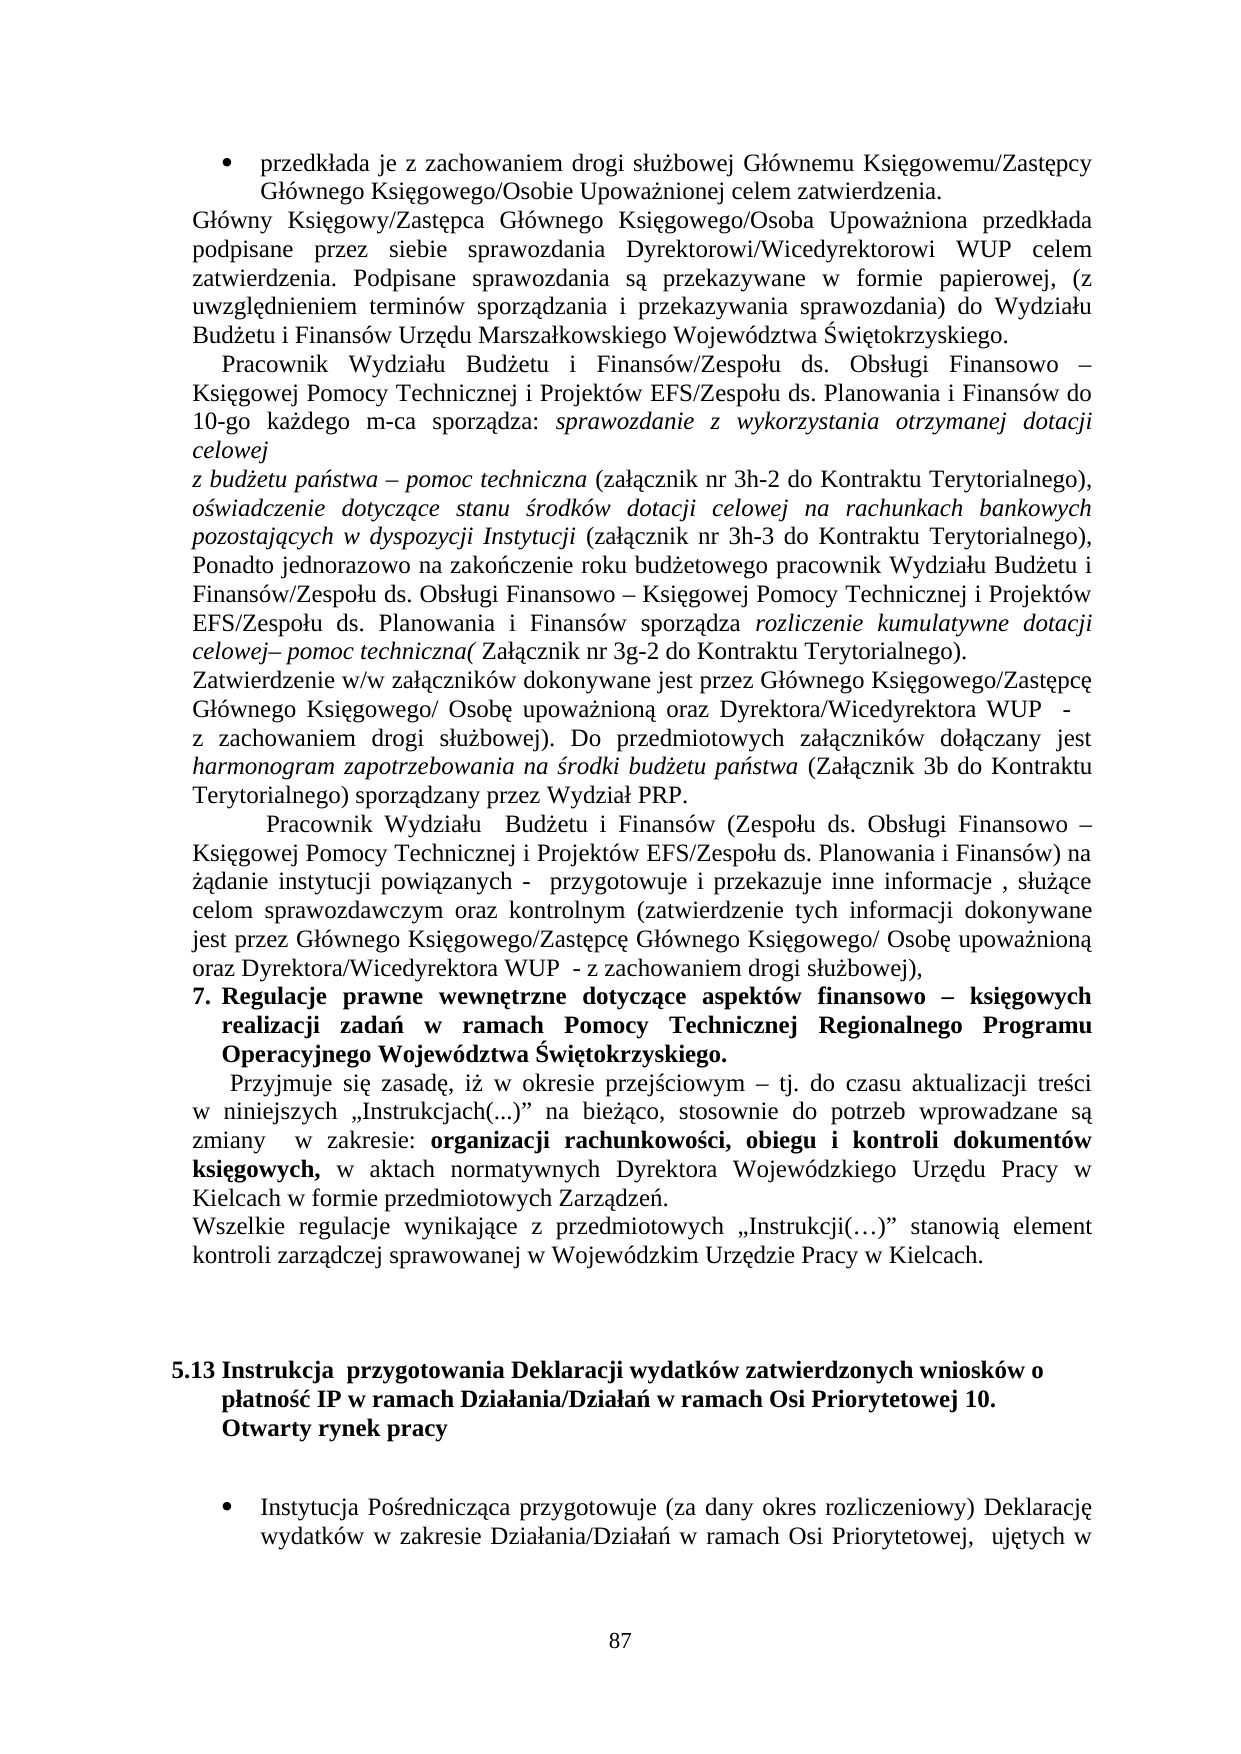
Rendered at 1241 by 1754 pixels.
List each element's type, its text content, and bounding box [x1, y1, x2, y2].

subtitle Instrukcja przygotowania Deklaracji wydatków zatwierdzonych wniosków o płatność IP w ramach Działania/Działań w ramach Osi Priorytetowej 10. Otwarty rynek pracy [171, 1355, 1093, 1441]
list Regulacje prawne wewnętrzne dotyczące aspektów finansowo – księgowych realizacji zadań w ramach Pomocy Technicznej Regionalnego Programu Operacyjnego Województwa Świętokrzyskiego. [192, 981, 1093, 1068]
list przedkłada je z zachowaniem drogi służbowej Głównemu Księgowemu/Zastępcy Głównego Księgowego/Osobie Upoważnionej celem zatwierdzenia. [223, 148, 1093, 205]
text Pracownik Wydziału Budżetu i Finansów (Zespołu ds. Obsługi Finansowo – Księgowej Pomocy Technicznej i Projektów EFS/Zespołu ds. Planowania i Finansów) na żądanie instytucji powiązanych - przygotowuje i przekazuje inne informacje , służące celom sprawozdawczym oraz kontrolnym (zatwierdzenie tych informacji dokonywane jest przez Głównego Księgowego/Zastępcę Głównego Księgowego/ Osobę upoważnioną oraz Dyrektora/Wicedyrektora WUP - z zachowaniem drogi służbowej), [192, 809, 1093, 981]
text Zatwierdzenie w/w załączników dokonywane jest przez Głównego Księgowego/Zastępcę Głównego Księgowego/ Osobę upoważnioną oraz Dyrektora/Wicedyrektora WUP - z zachowaniem drogi służbowej). Do przedmiotowych załączników dołączany jest harmonogram zapotrzebowania na środki budżetu państwa (Załącznik 3b do Kontraktu Terytorialnego) sporządzany przez Wydział PRP. [192, 665, 1093, 809]
text Przyjmuje się zasadę, iż w okresie przejściowym – tj. do czasu aktualizacji treści w niniejszych „Instrukcjach(...)” na bieżąco, stosownie do potrzeb wprowadzane są zmiany w zakresie: organizacji rachunkowości, obiegu i kontroli dokumentów księgowych, w aktach normatywnych Dyrektora Wojewódzkiego Urzędu Pracy w Kielcach w formie przedmiotowych Zarządzeń. [192, 1068, 1093, 1211]
text Wszelkie regulacje wynikające z przedmiotowych „Instrukcji(…)” stanowią element kontroli zarządczej sprawowanej w Wojewódzkim Urzędzie Pracy w Kielcach. [192, 1211, 1093, 1269]
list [223, 1492, 1093, 1550]
text Główny Księgowy/Zastępca Głównego Księgowego/Osoba Upoważniona przedkłada podpisane przez siebie sprawozdania Dyrektorowi/Wicedyrektorowi WUP celem zatwierdzenia. Podpisane sprawozdania są przekazywane w formie papierowej, (z uwzględnieniem terminów sporządzania i przekazywania sprawozdania) do Wydziału Budżetu i Finansów Urzędu Marszałkowskiego Województwa Świętokrzyskiego. [192, 205, 1093, 349]
text Pracownik Wydziału Budżetu i Finansów/Zespołu ds. Obsługi Finansowo – Księgowej Pomocy Technicznej i Projektów EFS/Zespołu ds. Planowania i Finansów do 10-go każdego m-ca sporządza: sprawozdanie z wykorzystania otrzymanej dotacji celowej z budżetu państwa – pomoc techniczna (załącznik nr 3h-2 do Kontraktu Terytorialnego), oświadczenie dotyczące stanu środków dotacji celowej na rachunkach bankowych pozostających w dyspozycji Instytucji (załącznik nr 3h-3 do Kontraktu Terytorialnego), Ponadto jednorazowo na zakończenie roku budżetowego pracownik Wydziału Budżetu i Finansów/Zespołu ds. Obsługi Finansowo – Księgowej Pomocy Technicznej i Projektów EFS/Zespołu ds. Planowania i Finansów sporządza rozliczenie kumulatywne dotacji celowej– pomoc techniczna( Załącznik nr 3g-2 do Kontraktu Terytorialnego). [192, 349, 1093, 665]
